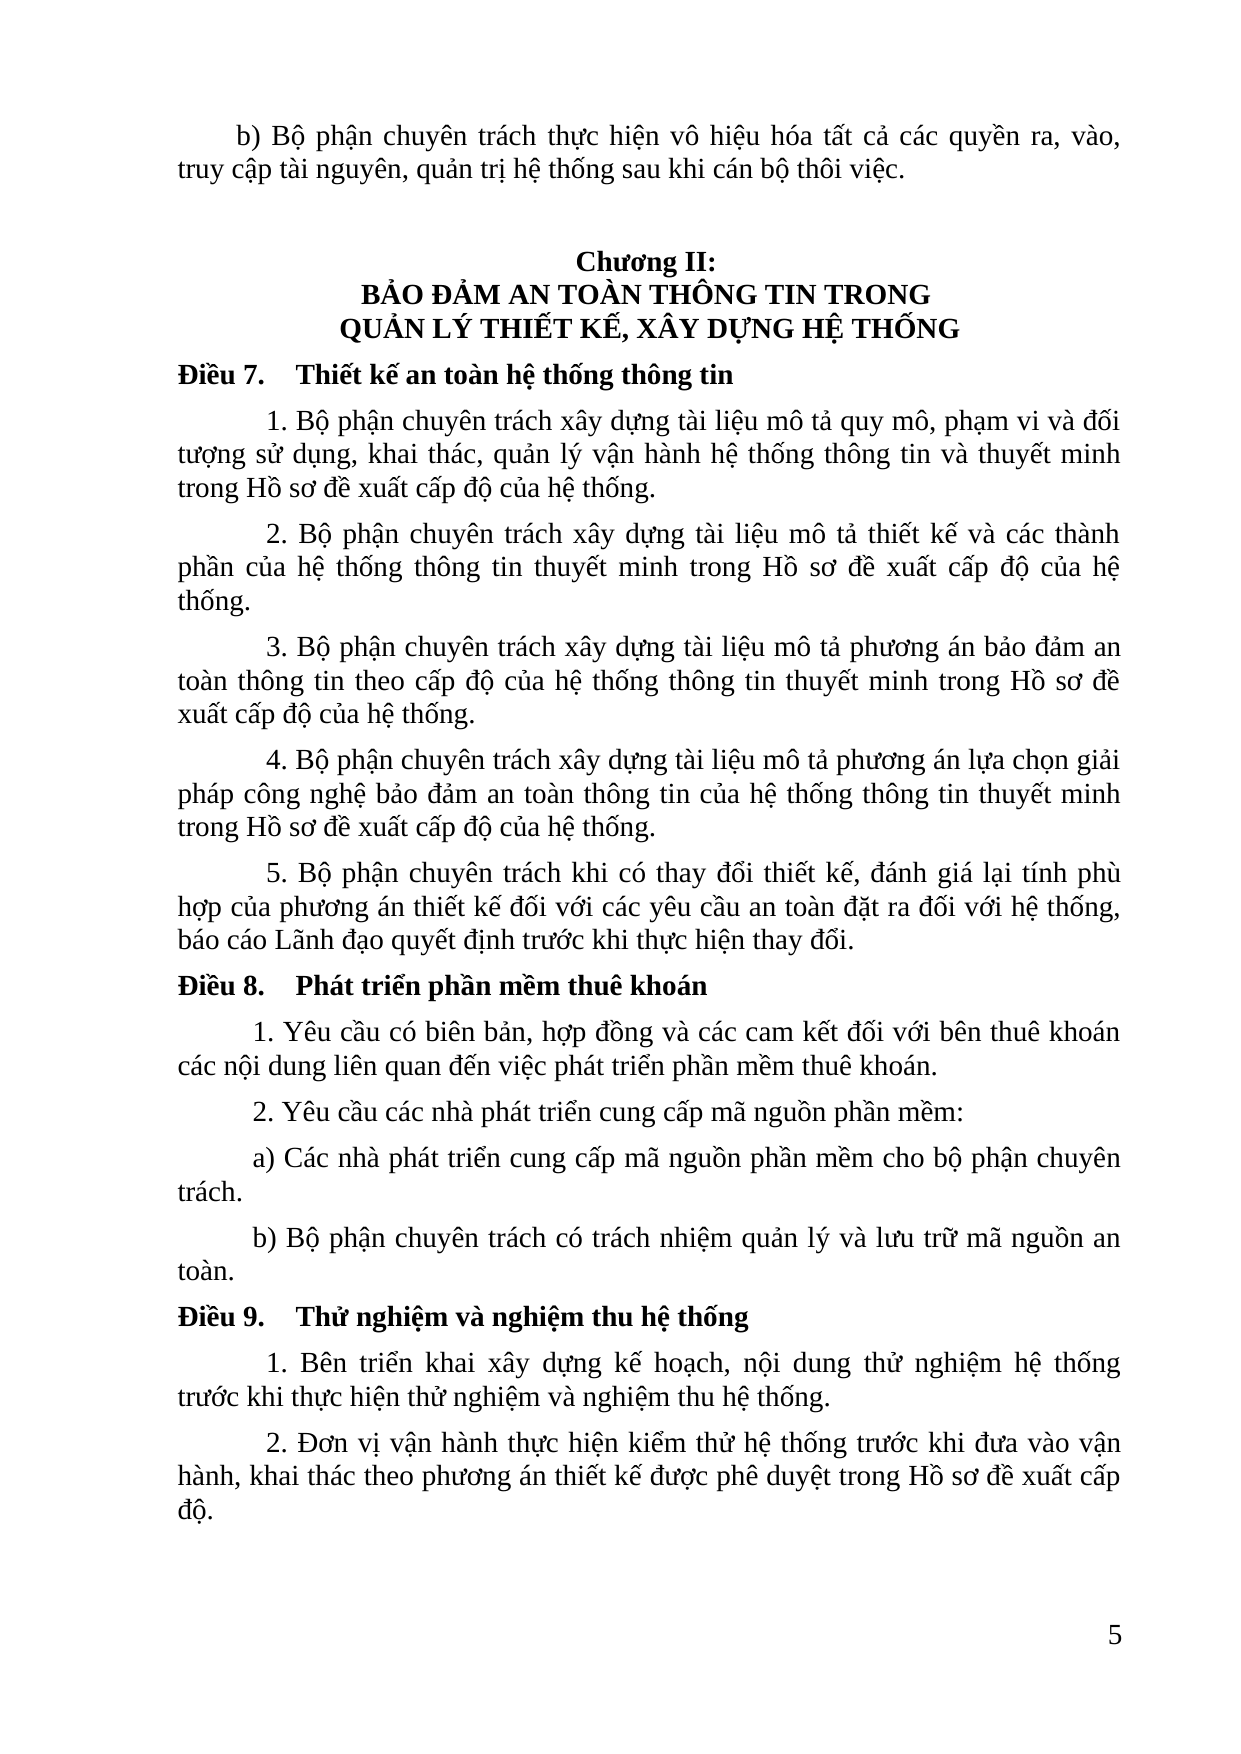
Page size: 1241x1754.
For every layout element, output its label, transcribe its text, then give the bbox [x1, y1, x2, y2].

text 1. Bên triển khai xây dựng kế hoạch, nội dung thử nghiệm hệ thống trước khi thực hiện thử nghiệm và nghiệm thu hệ thống. [177, 1345, 1122, 1412]
text Thử nghiệm và nghiệm thu hệ thống [177, 1299, 1122, 1333]
text b) Bộ phận chuyên trách có trách nhiệm quản lý và lưu trữ mã nguồn an toàn. [177, 1220, 1122, 1287]
text 1. Yêu cầu có biên bản, hợp đồng và các cam kết đối với bên thuê khoán các nội dung liên quan đến việc phát triển phần mềm thuê khoán. [177, 1014, 1122, 1082]
text Phát triển phần mềm thuê khoán [177, 968, 1122, 1002]
text 4. Bộ phận chuyên trách xây dựng tài liệu mô tả phương án lựa chọn giải pháp công nghệ bảo đảm an toàn thông tin của hệ thống thông tin thuyết minh trong Hồ sơ đề xuất cấp độ của hệ thống. [177, 742, 1122, 843]
text a) Các nhà phát triển cung cấp mã nguồn phần mềm cho bộ phận chuyên trách. [177, 1140, 1122, 1207]
text Thiết kế an toàn hệ thống thông tin [177, 357, 1122, 390]
text 2. Bộ phận chuyên trách xây dựng tài liệu mô tả thiết kế và các thành phần của hệ thống thông tin thuyết minh trong Hồ sơ đề xuất cấp độ của hệ thống. [177, 516, 1122, 617]
text Chương II: BẢO ĐẢM AN TOÀN THÔNG TIN TRONG QUẢN LÝ THIẾT KẾ, XÂY DỰNG HỆ THỐNG [177, 244, 1122, 344]
text b) Bộ phận chuyên trách thực hiện vô hiệu hóa tất cả các quyền ra, vào, truy cập tài nguyên, quản trị hệ thống sau khi cán bộ thôi việc. [177, 118, 1122, 185]
text 5. Bộ phận chuyên trách khi có thay đổi thiết kế, đánh giá lại tính phù hợp của phương án thiết kế đối với các yêu cầu an toàn đặt ra đối với hệ thống, báo cáo Lãnh đạo quyết định trước khi thực hiện thay đổi. [177, 855, 1122, 956]
text 2. Đơn vị vận hành thực hiện kiểm thử hệ thống trước khi đưa vào vận hành, khai thác theo phương án thiết kế được phê duyệt trong Hồ sơ đề xuất cấp độ. [177, 1425, 1122, 1526]
text 3. Bộ phận chuyên trách xây dựng tài liệu mô tả phương án bảo đảm an toàn thông tin theo cấp độ của hệ thống thông tin thuyết minh trong Hồ sơ đề xuất cấp độ của hệ thống. [177, 629, 1122, 730]
text 1. Bộ phận chuyên trách xây dựng tài liệu mô tả quy mô, phạm vi và đối tượng sử dụng, khai thác, quản lý vận hành hệ thống thông tin và thuyết minh trong Hồ sơ đề xuất cấp độ của hệ thống. [177, 403, 1122, 503]
text 2. Yêu cầu các nhà phát triển cung cấp mã nguồn phần mềm: [177, 1094, 1122, 1128]
